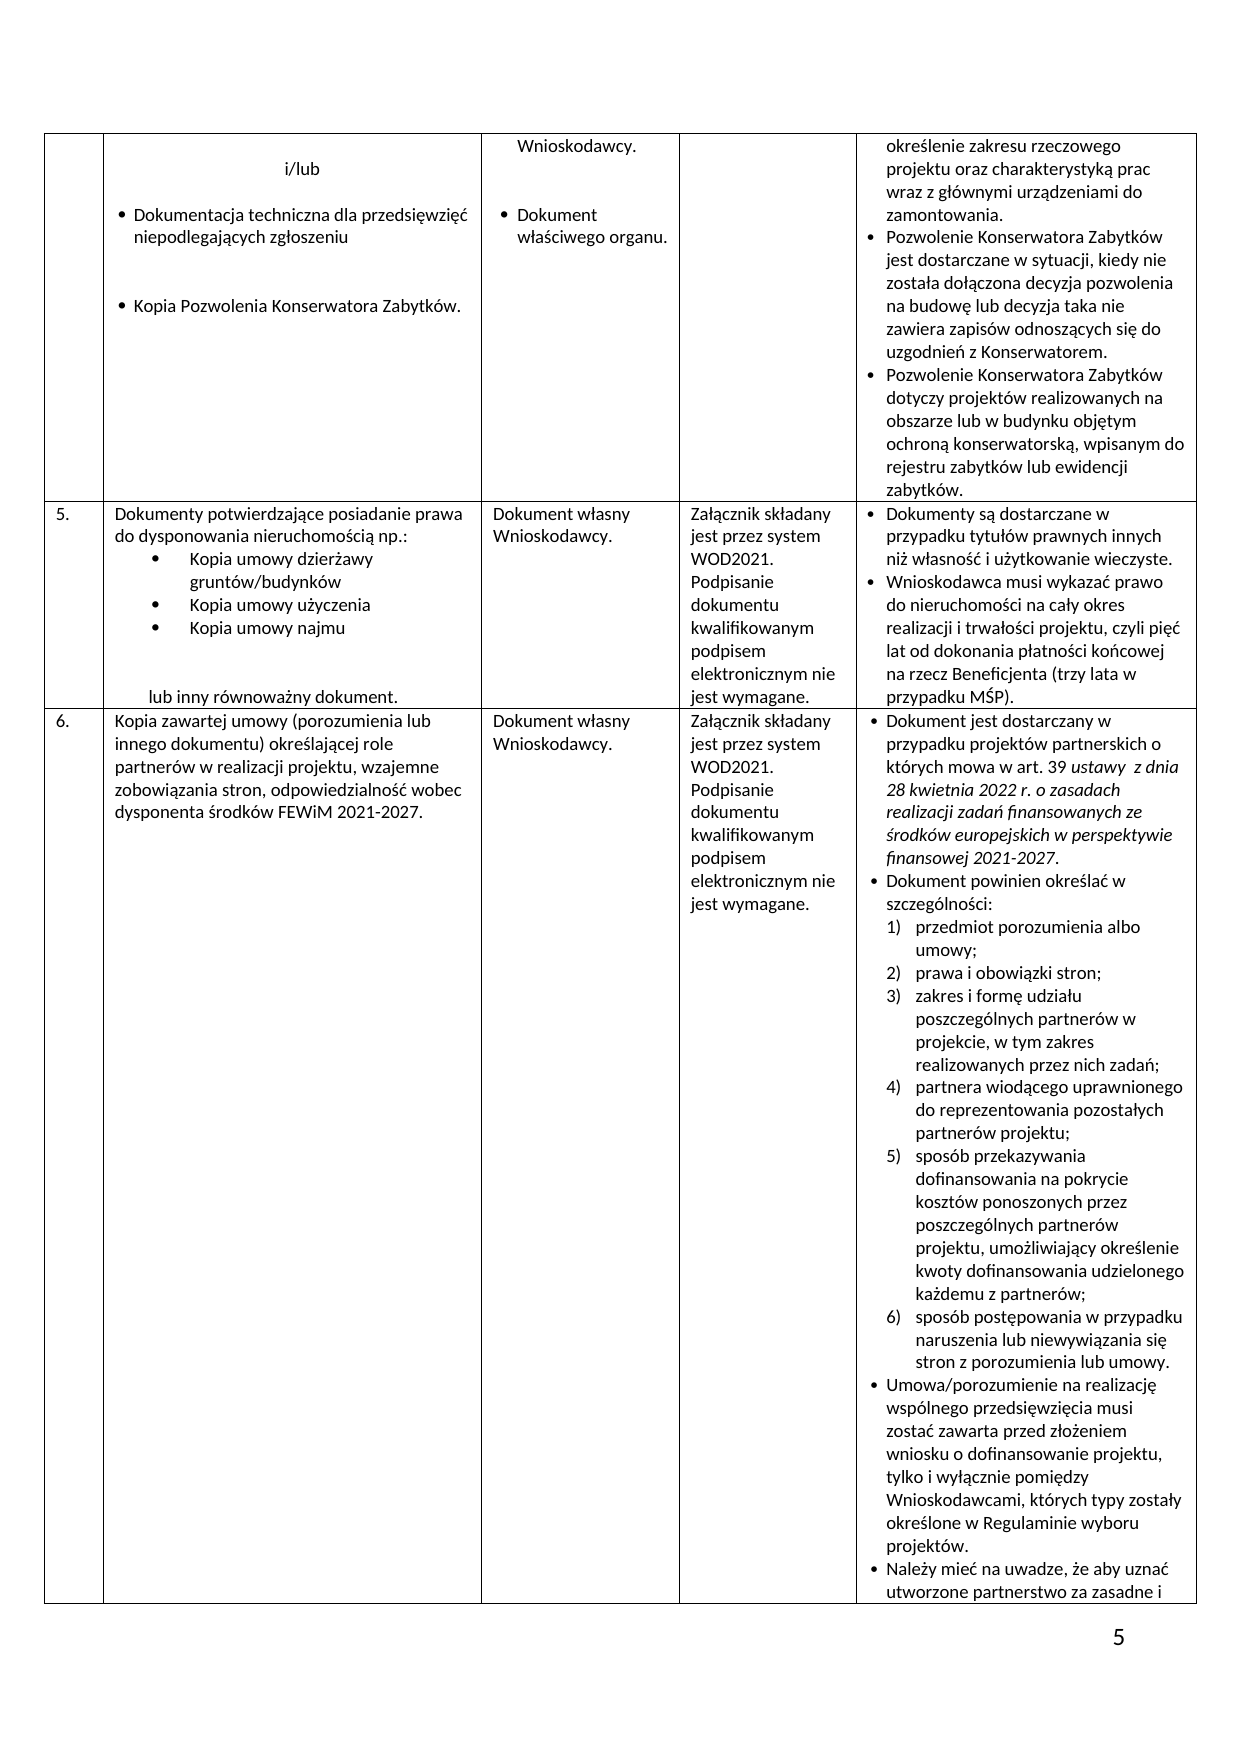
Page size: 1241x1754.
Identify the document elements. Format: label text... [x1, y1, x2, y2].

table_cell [104, 709, 481, 1603]
table_cell Dokumenty potwierdzające posiadanie prawa do dysponowania nieruchomością np.: Kopia umowy dzierżawy gruntów/budynków Kopia umowy użyczenia Kopia umowy najmu lub inny równoważny dokument. [104, 502, 481, 708]
table_cell 6. [45, 709, 103, 1603]
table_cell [857, 134, 1196, 501]
table_cell 4. [45, 134, 103, 501]
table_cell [680, 709, 856, 1603]
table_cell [680, 134, 856, 501]
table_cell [857, 709, 1196, 1603]
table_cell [482, 709, 679, 1603]
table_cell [104, 134, 481, 501]
table_cell Dokumenty są dostarczane w przypadku tytułów prawnych innych niż własność i użytkowanie wieczyste. Wnioskodawca musi wykazać prawo do nieruchomości na cały okres realizacji i trwałości projektu, czyli pięć lat od dokonania płatności końcowej na rzecz Beneficjenta (trzy lata w przypadku MŚP). [857, 502, 1196, 708]
table_cell Dokument własny Wnioskodawcy. [482, 502, 679, 708]
table_cell Załącznik składany jest przez system WOD2021. Podpisanie dokumentu kwalifikowanym podpisem elektronicznym nie jest wymagane. [680, 502, 856, 708]
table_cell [482, 134, 679, 501]
table_cell 5. [45, 502, 103, 708]
